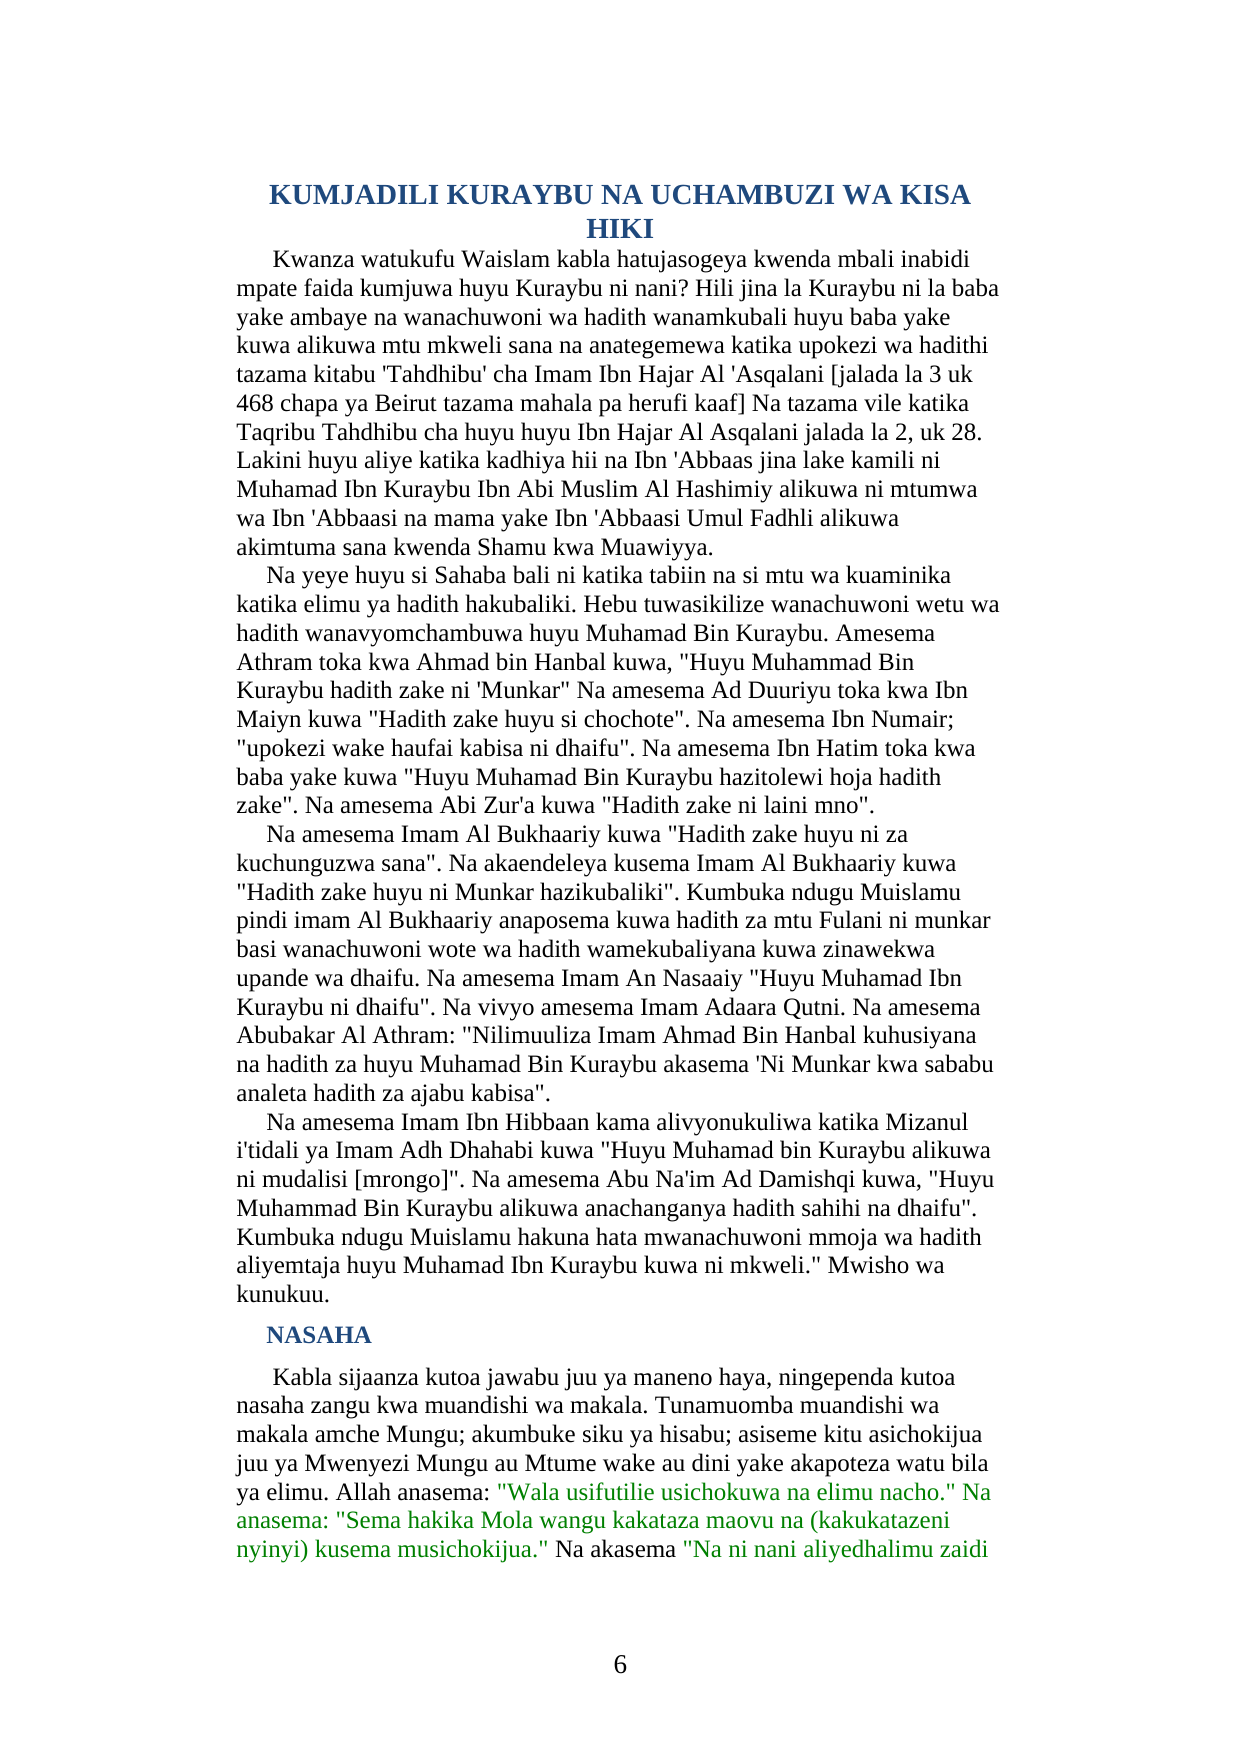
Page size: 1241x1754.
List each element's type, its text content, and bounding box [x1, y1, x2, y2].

text Na amesema Imam Al Bukhaariy kuwa "Hadith zake huyu ni za kuchunguzwa sana". Na akaendeleya kusema Imam Al Bukhaariy kuwa "Hadith zake huyu ni Munkar hazikubaliki". Kumbuka ndugu Muislamu pindi imam Al Bukhaariy anaposema kuwa hadith za mtu Fulani ni munkar basi wanachuwoni wote wa hadith wamekubaliyana kuwa zinawekwa upande wa dhaifu. Na amesema Imam An Nasaaiy "Huyu Muhamad Ibn Kuraybu ni dhaifu". Na vivyo amesema Imam Adaara Qutni. Na amesema Abubakar Al Athram: "Nilimuuliza Imam Ahmad Bin Hanbal kuhusiyana na hadith za huyu Muhamad Bin Kuraybu akasema 'Ni Munkar kwa sababu analeta hadith za ajabu kabisa". [236, 819, 1004, 1107]
text Na amesema Imam Ibn Hibbaan kama alivyonukuliwa katika Mizanul i'tidali ya Imam Adh Dhahabi kuwa "Huyu Muhamad bin Kuraybu alikuwa ni mudalisi [mrongo]". Na amesema Abu Na'im Ad Damishqi kuwa, "Huyu Muhammad Bin Kuraybu alikuwa anachanganya hadith sahihi na dhaifu". Kumbuka ndugu Muislamu hakuna hata mwanachuwoni mmoja wa hadith aliyemtaja huyu Muhamad Ibn Kuraybu kuwa ni mkweli." Mwisho wa kunukuu. [236, 1107, 1004, 1308]
subtitle KUMJADILI KURAYBU NA UCHAMBUZI WA KISA HIKI [236, 177, 1004, 244]
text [236, 1362, 1004, 1563]
text Kwanza watukufu Waislam kabla hatujasogeya kwenda mbali inabidi mpate faida kumjuwa huyu Kuraybu ni nani? Hili jina la Kuraybu ni la baba yake ambaye na wanachuwoni wa hadith wanamkubali huyu baba yake kuwa alikuwa mtu mkweli sana na anategemewa katika upokezi wa hadithi tazama kitabu 'Tahdhibu' cha Imam Ibn Hajar Al 'Asqalani [jalada la 3 uk 468 chapa ya Beirut tazama mahala pa herufi kaaf] Na tazama vile katika Taqribu Tahdhibu cha huyu huyu Ibn Hajar Al Asqalani jalada la 2, uk 28. Lakini huyu aliye katika kadhiya hii na Ibn 'Abbaas jina lake kamili ni Muhamad Ibn Kuraybu Ibn Abi Muslim Al Hashimiy alikuwa ni mtumwa wa Ibn 'Abbaasi na mama yake Ibn 'Abbaasi Umul Fadhli alikuwa akimtuma sana kwenda Shamu kwa Muawiyya. [236, 244, 1004, 561]
text Na yeye huyu si Sahaba bali ni katika tabiin na si mtu wa kuaminika katika elimu ya hadith hakubaliki. Hebu tuwasikilize wanachuwoni wetu wa hadith wanavyomchambuwa huyu Muhamad Bin Kuraybu. Amesema Athram toka kwa Ahmad bin Hanbal kuwa, "Huyu Muhammad Bin Kuraybu hadith zake ni 'Munkar" Na amesema Ad Duuriyu toka kwa Ibn Maiyn kuwa "Hadith zake huyu si chochote". Na amesema Ibn Numair; "upokezi wake haufai kabisa ni dhaifu". Na amesema Ibn Hatim toka kwa baba yake kuwa "Huyu Muhamad Bin Kuraybu hazitolewi hoja hadith zake". Na amesema Abi Zur'a kuwa "Hadith zake ni laini mno". [236, 561, 1004, 819]
subtitle NASAHA [236, 1321, 1004, 1349]
